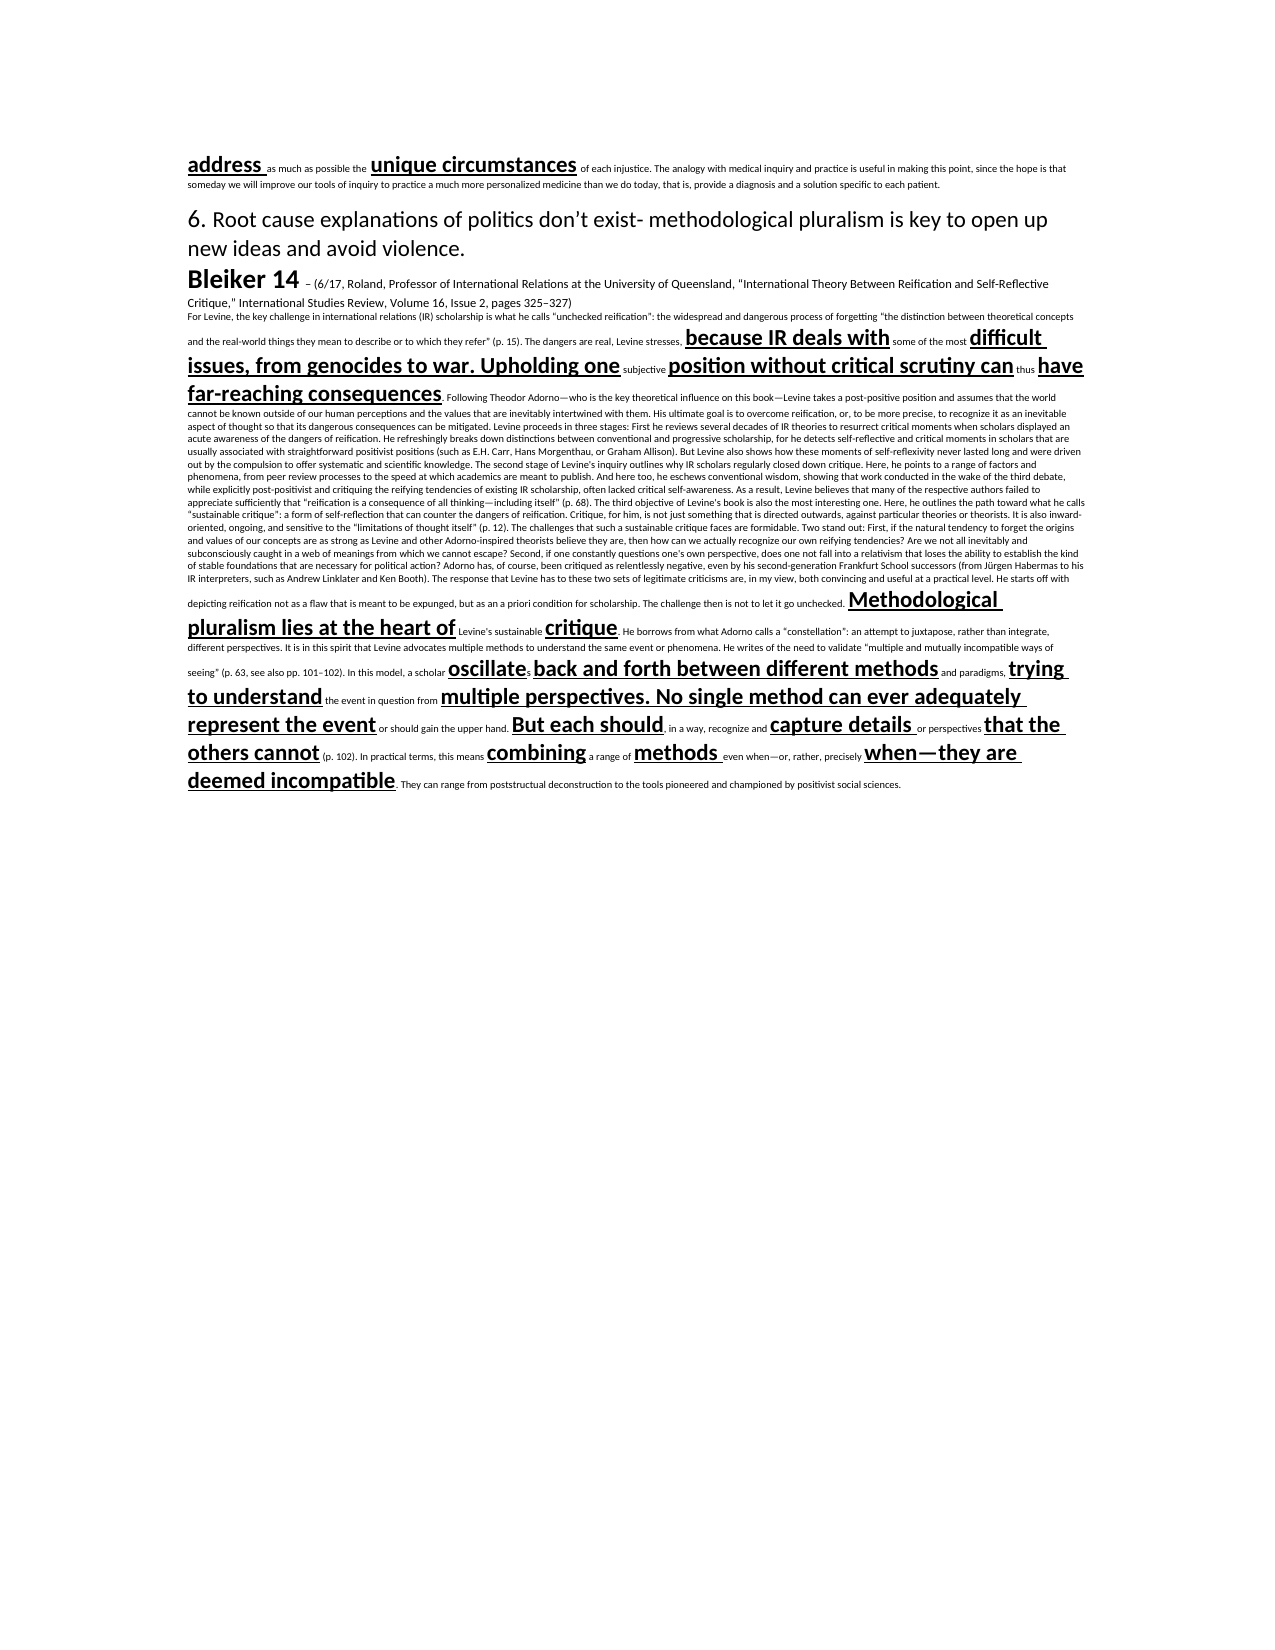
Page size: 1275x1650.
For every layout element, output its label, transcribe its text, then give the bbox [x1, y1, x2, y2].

text Bleiker 14 – (6/17, Roland, Professor of International Relations at the University of Queensland, “International Theory Between Reification and Self-Reflective Critique,” International Studies Review, Volume 16, Issue 2, pages 325–327) [187, 262, 1087, 310]
text For Levine, the key challenge in international relations (IR) scholarship is what he calls “unchecked reification”: the widespread and dangerous process of forgetting “the distinction between theoretical concepts and the real-world things they mean to describe or to which they refer” (p. 15). The dangers are real, Levine stresses, because IR deals with some of the most difficult issues, from genocides to war. Upholding one subjective position without critical scrutiny can thus have far-reaching consequences. Following Theodor Adorno—who is the key theoretical influence on this book—Levine takes a post-positive position and assumes that the world cannot be known outside of our human perceptions and the values that are inevitably intertwined with them. His ultimate goal is to overcome reification, or, to be more precise, to recognize it as an inevitable aspect of thought so that its dangerous consequences can be mitigated. Levine proceeds in three stages: First he reviews several decades of IR theories to resurrect critical moments when scholars displayed an acute awareness of the dangers of reification. He refreshingly breaks down distinctions between conventional and progressive scholarship, for he detects self-reflective and critical moments in scholars that are usually associated with straightforward positivist positions (such as E.H. Carr, Hans Morgenthau, or Graham Allison). But Levine also shows how these moments of self-reflexivity never lasted long and were driven out by the compulsion to offer systematic and scientific knowledge. The second stage of Levine's inquiry outlines why IR scholars regularly closed down critique. Here, he points to a range of factors and phenomena, from peer review processes to the speed at which academics are meant to publish. And here too, he eschews conventional wisdom, showing that work conducted in the wake of the third debate, while explicitly post-positivist and critiquing the reifying tendencies of existing IR scholarship, often lacked critical self-awareness. As a result, Levine believes that many of the respective authors failed to appreciate sufficiently that “reification is a consequence of all thinking—including itself” (p. 68). The third objective of Levine's book is also the most interesting one. Here, he outlines the path toward what he calls “sustainable critique”: a form of self-reflection that can counter the dangers of reification. Critique, for him, is not just something that is directed outwards, against particular theories or theorists. It is also inward-oriented, ongoing, and sensitive to the “limitations of thought itself” (p. 12). The challenges that such a sustainable critique faces are formidable. Two stand out: First, if the natural tendency to forget the origins and values of our concepts are as strong as Levine and other Adorno-inspired theorists believe they are, then how can we actually recognize our own reifying tendencies? Are we not all inevitably and subconsciously caught in a web of meanings from which we cannot escape? Second, if one constantly questions one's own perspective, does one not fall into a relativism that loses the ability to establish the kind of stable foundations that are necessary for political action? Adorno has, of course, been critiqued as relentlessly negative, even by his second-generation Frankfurt School successors (from Jürgen Habermas to his IR interpreters, such as Andrew Linklater and Ken Booth). The response that Levine has to these two sets of legitimate criticisms are, in my view, both convincing and useful at a practical level. He starts off with depicting reification not as a flaw that is meant to be expunged, but as an a priori condition for scholarship. The challenge then is not to let it go unchecked. Methodological pluralism lies at the heart of Levine's sustainable critique. He borrows from what Adorno calls a “constellation”: an attempt to juxtapose, rather than integrate, different perspectives. It is in this spirit that Levine advocates multiple methods to understand the same event or phenomena. He writes of the need to validate “multiple and mutually incompatible ways of seeing” (p. 63, see also pp. 101–102). In this model, a scholar oscillates back and forth between different methods and paradigms, trying to understand the event in question from multiple perspectives. No single method can ever adequately represent the event or should gain the upper hand. But each should, in a way, recognize and capture details or perspectives that the others cannot (p. 102). In practical terms, this means combining a range of methods even when—or, rather, precisely when—they are deemed incompatible. They can range from poststructual deconstruction to the tools pioneered and championed by positivist social sciences. [187, 310, 1087, 794]
text 6. Root cause explanations of politics don’t exist- methodological pluralism is key to open up new ideas and avoid violence. [187, 203, 1087, 262]
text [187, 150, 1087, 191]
